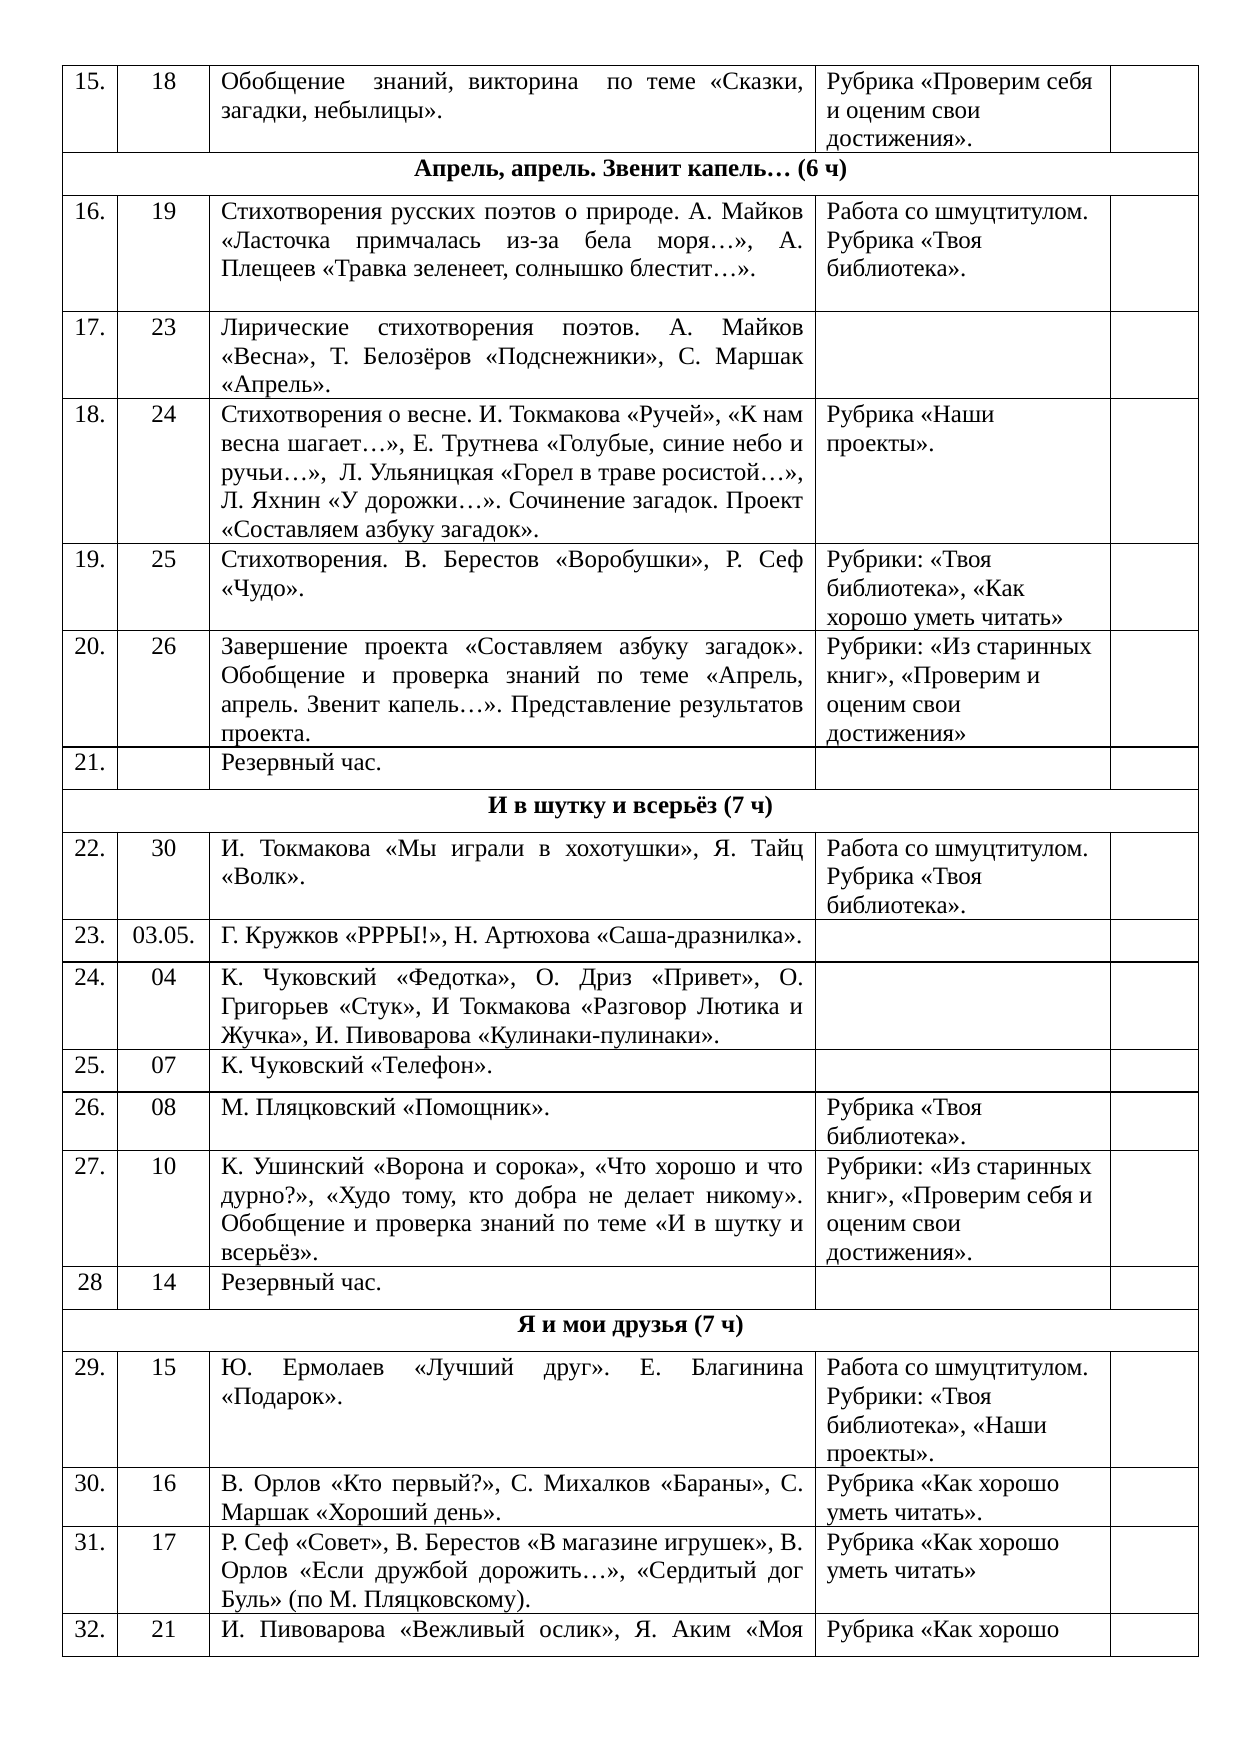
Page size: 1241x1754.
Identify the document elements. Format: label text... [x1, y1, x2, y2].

table_cell Апрель, апрель. Звенит капель… (6 ч) [63, 153, 1198, 195]
table_cell 15. [63, 66, 117, 152]
table_cell [816, 920, 1110, 961]
table_cell 32. [63, 1614, 117, 1656]
table_cell 08 [118, 1093, 209, 1150]
table_cell [1111, 544, 1198, 630]
table_cell 29. [63, 1352, 117, 1467]
table_cell [1111, 1527, 1198, 1613]
table_cell Рубрика «Проверим себя и оценим свои достижения». [816, 66, 1110, 152]
table_cell 10 [118, 1151, 209, 1266]
table_cell [816, 963, 1110, 1049]
table_cell 07 [118, 1050, 209, 1091]
table_cell М. Пляцковский «Помощник». [210, 1093, 815, 1150]
table_cell [118, 748, 209, 789]
table_cell 18. [63, 399, 117, 543]
table_cell 16. [63, 196, 117, 311]
table_cell [1111, 1267, 1198, 1308]
table_cell 31. [63, 1527, 117, 1613]
table_cell [1111, 748, 1198, 789]
table_cell [1111, 399, 1198, 543]
table_cell [1111, 1151, 1198, 1266]
table_cell 14 [118, 1267, 209, 1308]
table_cell [1111, 1050, 1198, 1091]
table_cell [1111, 1614, 1198, 1656]
table_cell [1111, 920, 1198, 961]
table_cell К. Чуковский «Федотка», О. Дриз «Привет», О. Григорьев «Стук», И Токмакова «Разговор Лютика и Жучка», И. Пивоварова «Кулинаки-пулинаки». [210, 963, 815, 1049]
table_cell Я и мои друзья (7 ч) [63, 1310, 1198, 1351]
table_cell [816, 748, 1110, 789]
table_cell 25 [118, 544, 209, 630]
table_cell Рубрики: «Из старинных книг», «Проверим себя и оценим свои достижения». [816, 1151, 1110, 1266]
table_cell Рубрики: «Из старинных книг», «Проверим и оценим свои достижения» [816, 631, 1110, 746]
table_cell 23. [63, 920, 117, 961]
table_cell 20. [63, 631, 117, 746]
table_cell 22. [63, 833, 117, 919]
table_cell [1111, 833, 1198, 919]
table_cell Рубрика «Твоя библиотека». [816, 1093, 1110, 1150]
table_cell 03.05. [118, 920, 209, 961]
table_cell [1111, 631, 1198, 746]
table_cell Лирические стихотворения поэтов. А. Майков «Весна», Т. Белозёров «Подснежники», С. Маршак «Апрель». [210, 312, 815, 398]
table_cell Резервный час. [210, 748, 815, 789]
table_cell К. Ушинский «Ворона и сорока», «Что хорошо и что дурно?», «Худо тому, кто добра не делает никому». Обобщение и проверка знаний по теме «И в шутку и всерьёз». [210, 1151, 815, 1266]
table_cell [816, 1050, 1110, 1091]
table_cell 21. [63, 748, 117, 789]
table_cell [1111, 963, 1198, 1049]
table_cell 28 [63, 1267, 117, 1308]
table_cell [816, 312, 1110, 398]
table_cell 30. [63, 1468, 117, 1526]
table_cell Рубрика «Как хорошо уметь читать». [816, 1468, 1110, 1526]
table_cell 24 [118, 399, 209, 543]
table_cell И. Токмакова «Мы играли в хохотушки», Я. Тайц «Волк». [210, 833, 815, 919]
table_cell 24. [63, 963, 117, 1049]
table_cell 17. [63, 312, 117, 398]
table_cell 26. [63, 1093, 117, 1150]
table_cell [1111, 1468, 1198, 1526]
table_cell [1111, 66, 1198, 152]
table_cell 23 [118, 312, 209, 398]
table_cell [816, 1527, 1110, 1613]
table_cell Стихотворения. В. Берестов «Воробушки», Р. Сеф «Чудо». [210, 544, 815, 630]
table_cell Работа со шмуцтитулом. Рубрика «Твоя библиотека». [816, 196, 1110, 311]
table_cell [816, 1267, 1110, 1308]
table_cell Обобщение знаний, викторина по теме «Сказки, загадки, небылицы». [210, 66, 815, 152]
table_cell 19 [118, 196, 209, 311]
table_cell К. Чуковский «Телефон». [210, 1050, 815, 1091]
table_cell 16 [118, 1468, 209, 1526]
table_cell 19. [63, 544, 117, 630]
table_cell [1111, 312, 1198, 398]
table_cell Р. Сеф «Совет», В. Берестов «В магазине игрушек», В. Орлов «Если дружбой дорожить…», «Сердитый дог Буль» (по М. Пляцковскому). [210, 1527, 815, 1613]
table_cell В. Орлов «Кто первый?», С. Михалков «Бараны», С. Маршак «Хороший день». [210, 1468, 815, 1526]
table_cell И в шутку и всерьёз (7 ч) [63, 790, 1198, 832]
table_cell 26 [118, 631, 209, 746]
table_cell 30 [118, 833, 209, 919]
table_cell Резервный час. [210, 1267, 815, 1308]
table_cell 04 [118, 963, 209, 1049]
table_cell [210, 1614, 815, 1656]
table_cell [816, 1614, 1110, 1656]
table_cell Работа со шмуцтитулом. Рубрики: «Твоя библиотека», «Наши проекты». [816, 1352, 1110, 1467]
table_cell 18 [118, 66, 209, 152]
table_cell [1111, 1352, 1198, 1467]
table_cell Рубрики: «Твоя библиотека», «Как хорошо уметь читать» [816, 544, 1110, 630]
table_cell Работа со шмуцтитулом. Рубрика «Твоя библиотека». [816, 833, 1110, 919]
table_cell 17 [118, 1527, 209, 1613]
table_cell [1111, 1093, 1198, 1150]
table_cell 21 [118, 1614, 209, 1656]
table_cell Рубрика «Наши проекты». [816, 399, 1110, 543]
table_cell 27. [63, 1151, 117, 1266]
table_cell Завершение проекта «Составляем азбуку загадок». Обобщение и проверка знаний по теме «Апрель, апрель. Звенит капель…». Представление результатов проекта. [210, 631, 815, 746]
table_cell Ю. Ермолаев «Лучший друг». Е. Благинина «Подарок». [210, 1352, 815, 1467]
table_cell [1111, 196, 1198, 311]
table_cell 25. [63, 1050, 117, 1091]
table_cell 15 [118, 1352, 209, 1467]
table_cell Г. Кружков «РРРЫ!», Н. Артюхова «Саша-дразнилка». [210, 920, 815, 961]
table_cell Стихотворения русских поэтов о природе. А. Майков «Ласточка примчалась из-за бела моря…», А. Плещеев «Травка зеленеет, солнышко блестит…». [210, 196, 815, 311]
table_cell Стихотворения о весне. И. Токмакова «Ручей», «К нам весна шагает…», Е. Трутнева «Голубые, синие небо и ручьи…», Л. Ульяницкая «Горел в траве росистой…», Л. Яхнин «У дорожки…». Сочинение загадок. Проект «Составляем азбуку загадок». [210, 399, 815, 543]
